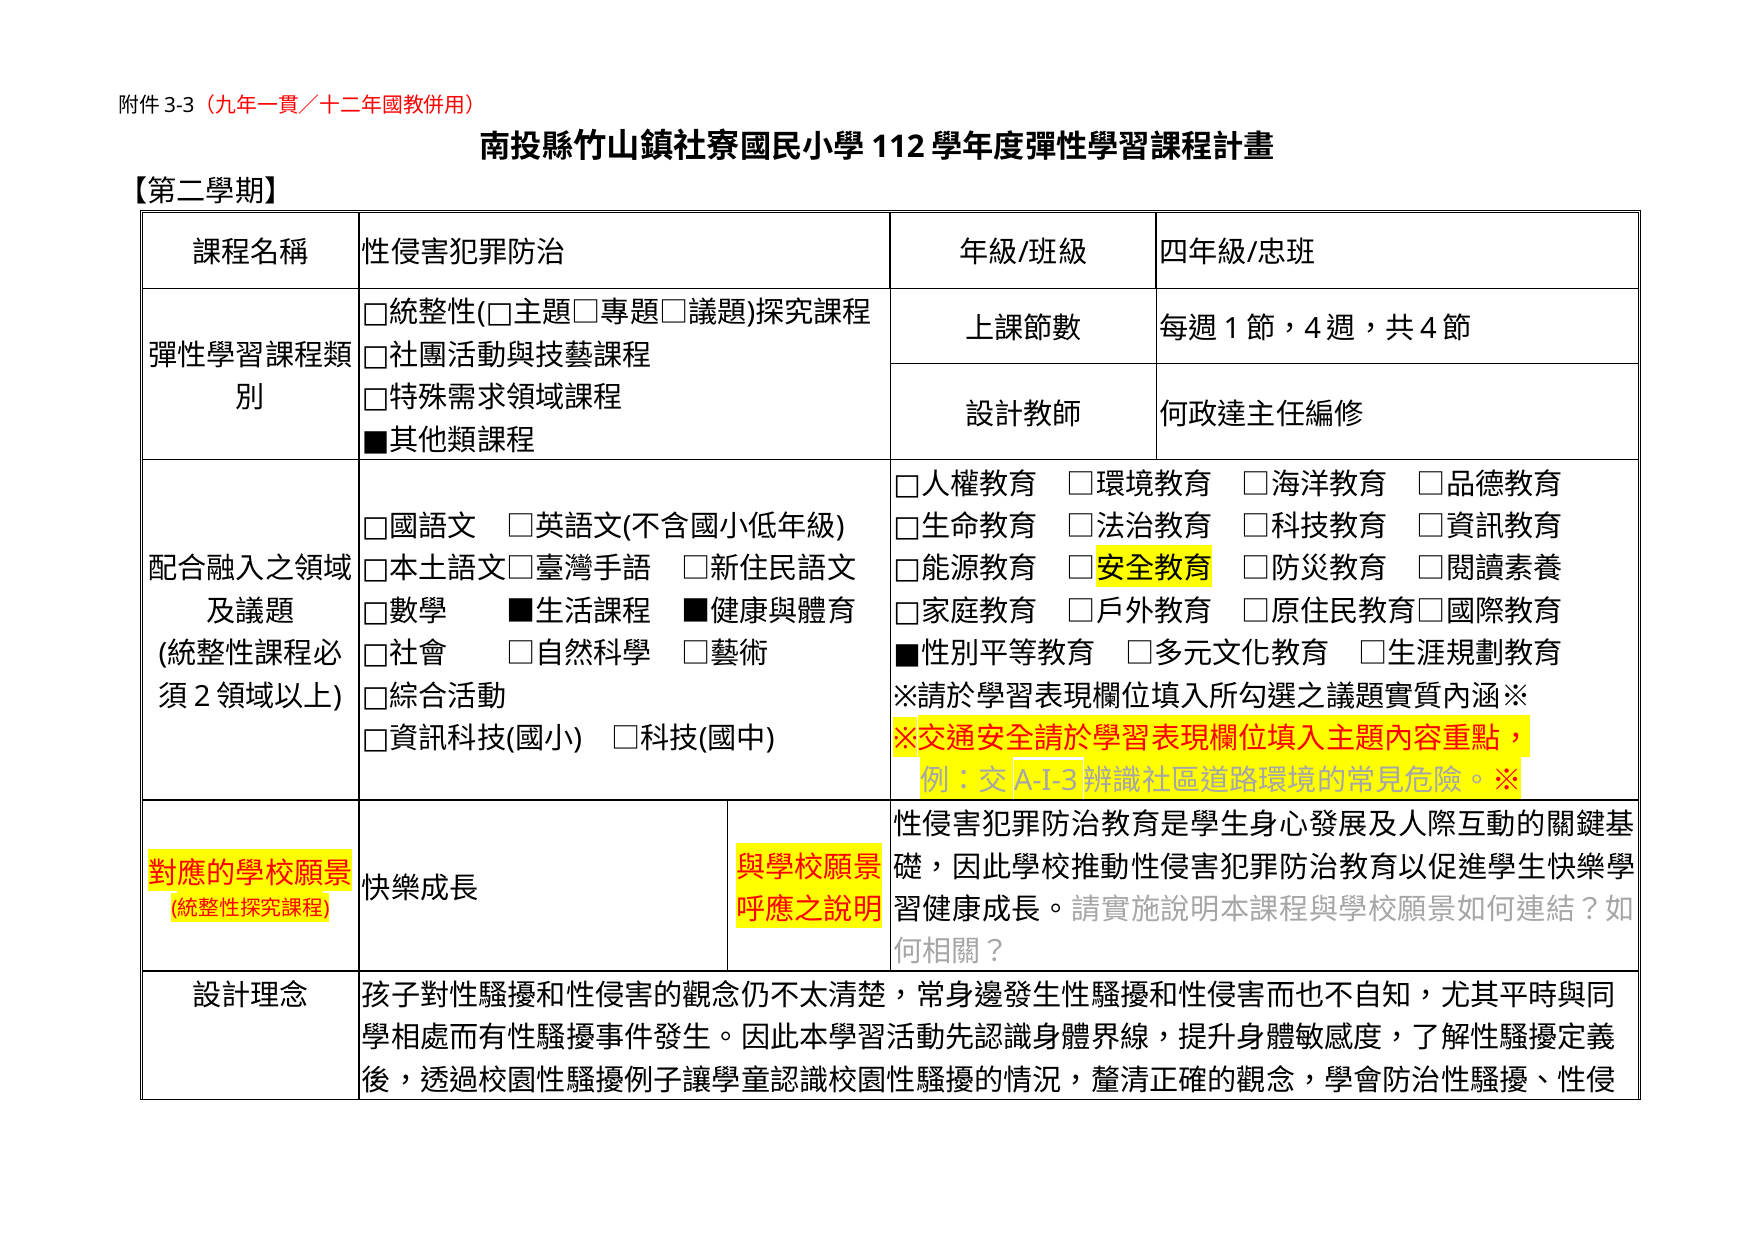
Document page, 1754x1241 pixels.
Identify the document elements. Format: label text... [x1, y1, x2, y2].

table_cell 與學校願景呼應之說明 [728, 801, 890, 970]
table_cell 彈性學習課程類別 [143, 289, 358, 459]
table_cell 何政達主任編修 [1157, 364, 1638, 459]
table_cell 快樂成長 [360, 801, 727, 970]
table_cell □統整性(□主題□專題□議題)探究課程 □社團活動與技藝課程 □特殊需求領域課程 ■其他類課程 [360, 289, 890, 459]
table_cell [360, 972, 1638, 1098]
text 【第二學期】 [118, 167, 1636, 209]
table_cell 設計教師 [891, 364, 1156, 459]
table_cell 配合融入之領域及議題 (統整性課程必須2領域以上) [143, 460, 358, 799]
table_cell □國語文 □英語文(不含國小低年級) □本土語文□臺灣手語 □新住民語文 □數學 ■生活課程 ■健康與體育 □社會 □自然科學 □藝術 □綜合活動 □資訊科技(國小) □科技(國中) [360, 460, 890, 799]
table_cell 性侵害犯罪防治教育是學生身心發展及人際互動的關鍵基礎，因此學校推動性侵害犯罪防治教育以促進學生快樂學習健康成長。請實施說明本課程與學校願景如何連結？如何相關？ [891, 801, 1638, 970]
table_header 年級/班級 [891, 213, 1155, 287]
table_header 課程名稱 [143, 213, 358, 287]
table_header 四年級/忠班 [1157, 213, 1638, 287]
table_cell □人權教育 □環境教育 □海洋教育 □品德教育 □生命教育 □法治教育 □科技教育 □資訊教育 □能源教育 □安全教育 □防災教育 □閱讀素養 □家庭教育 □戶外教育 □原住民教育□國際教育 ■性別平等教育 □多元文化教育 □生涯規劃教育 ※請於學習表現欄位填入所勾選之議題實質內涵※ ※交通安全請於學習表現欄位填入主題內容重點， 例：交A-I-3辨識社區道路環境的常見危險。※ [891, 460, 1638, 799]
table_cell 每週1節，4週，共4節 [1157, 289, 1638, 363]
table_cell 上課節數 [891, 289, 1156, 363]
table_header 性侵害犯罪防治 [360, 213, 889, 287]
table_cell 設計理念 [143, 972, 358, 1098]
table_cell 對應的學校願景 (統整性探究課程) [143, 801, 358, 970]
text 南投縣竹山鎮社寮國民小學112學年度彈性學習課程計畫 [118, 119, 1636, 167]
